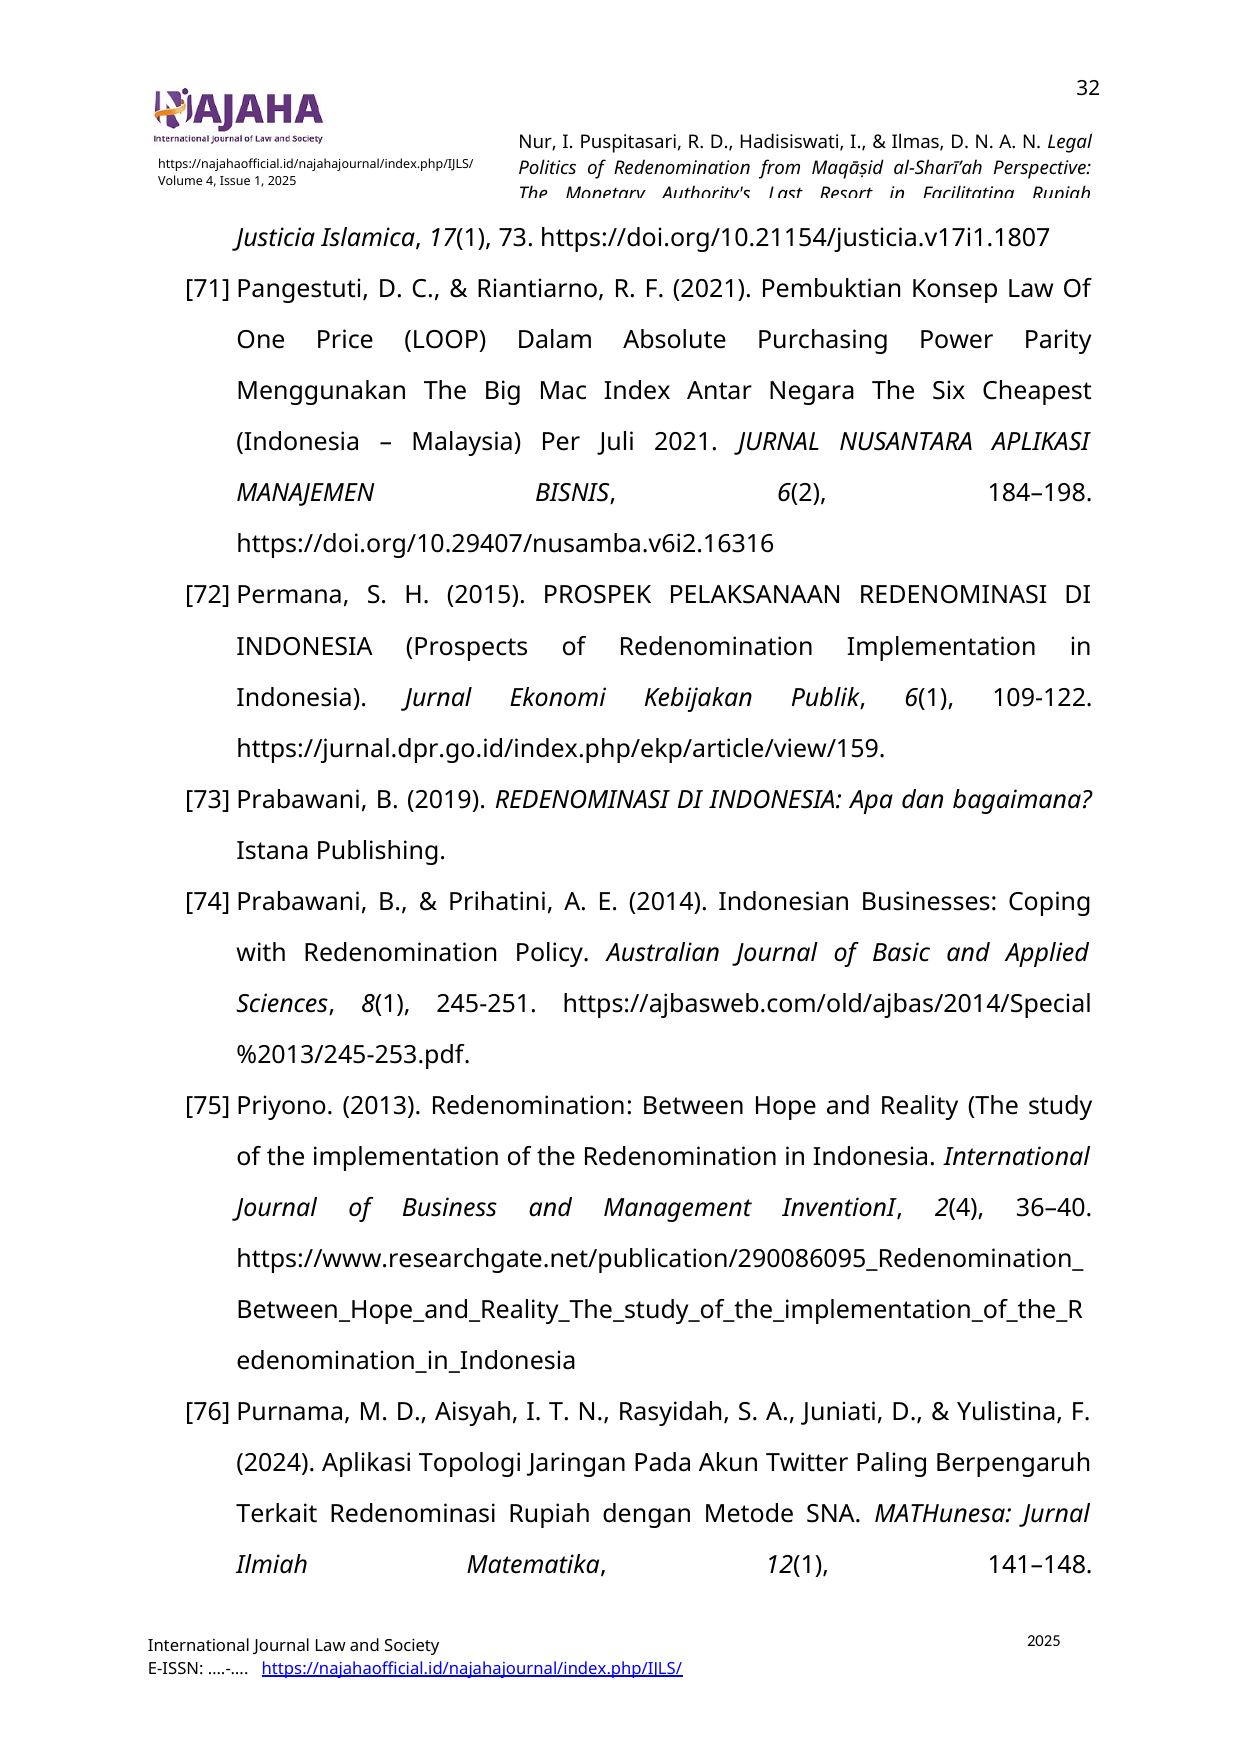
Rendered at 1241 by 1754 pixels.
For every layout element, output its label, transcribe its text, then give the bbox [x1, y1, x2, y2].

picture [147, 75, 328, 158]
list Pangestuti, D. C., & Riantiarno, R. F. (2021). Pembuktian Konsep Law Of One Price (LOOP) Dalam Absolute Purchasing Power Parity Menggunakan The Big Mac Index Antar Negara The Six Cheapest (Indonesia – Malaysia) Per Juli 2021. JURNAL NUSANTARA APLIKASI MANAJEMEN BISNIS, 6(2), 184–198. https://doi.org/10.29407/nusamba.v6i2.16316 [185, 271, 1092, 560]
list Prabawani, B., & Prihatini, A. E. (2014). Indonesian Businesses: Coping with Redenomination Policy. Australian Journal of Basic and Applied Sciences, 8(1), 245-251. https://ajbasweb.com/old/ajbas/2014/Special%2013/245-253.pdf. [185, 883, 1092, 1071]
list Permana, S. H. (2015). PROSPEK PELAKSANAAN REDENOMINASI DI INDONESIA (Prospects of Redenomination Implementation in Indonesia). Jurnal Ekonomi Kebijakan Publik, 6(1), 109-122. https://jurnal.dpr.go.id/index.php/ekp/article/view/159. [185, 577, 1092, 764]
list Priyono. (2013). Redenomination: Between Hope and Reality (The study of the implementation of the Redenomination in Indonesia. International Journal of Business and Management InventionI, 2(4), 36–40. https://www.researchgate.net/publication/290086095_Redenomination_Between_Hope_and_Reality_The_study_of_the_implementation_of_the_Redenomination_in_Indonesia [185, 1088, 1092, 1377]
list Prabawani, B. (2019). REDENOMINASI DI INDONESIA: Apa dan bagaimana? Istana Publishing. [185, 781, 1092, 866]
